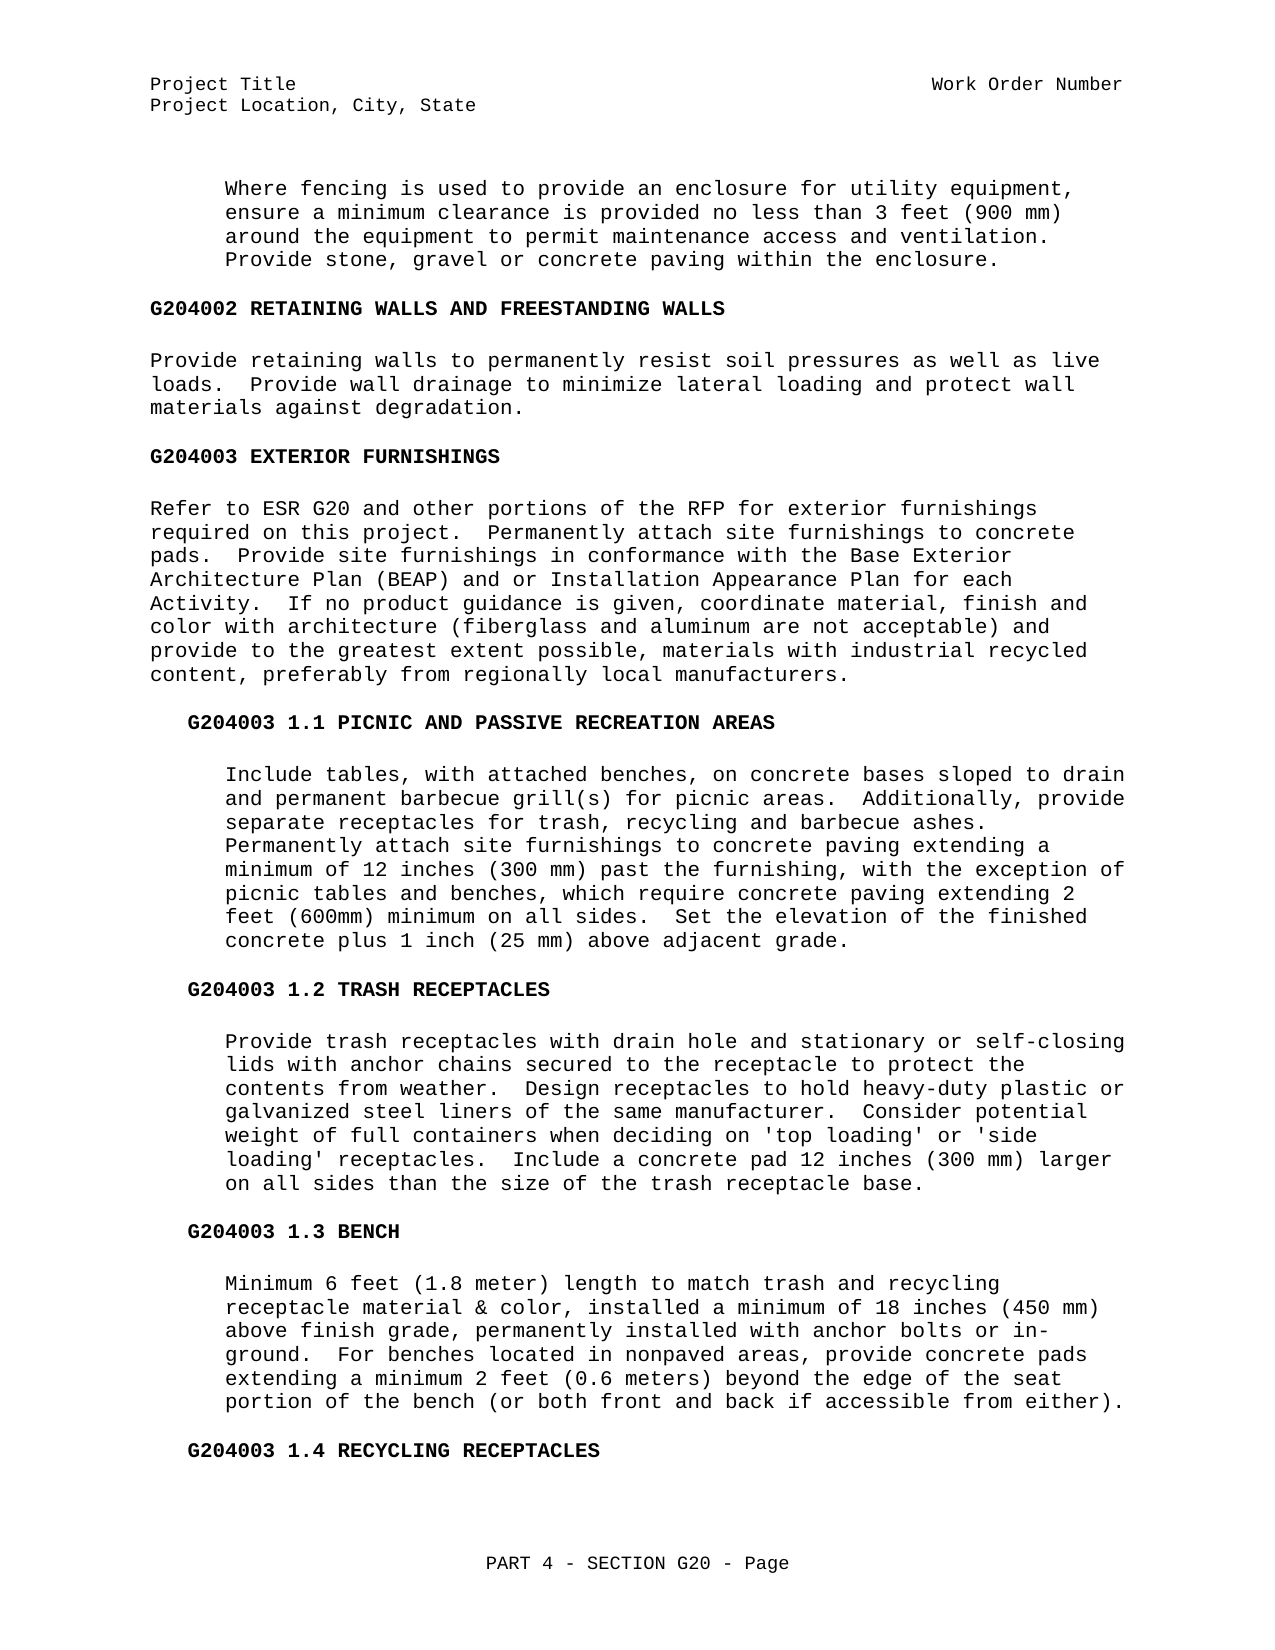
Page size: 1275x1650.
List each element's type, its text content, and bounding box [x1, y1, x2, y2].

text Refer to ESR G20 and other portions of the RFP for exterior furnishings required on this project. Permanently attach site furnishings to concrete pads. Provide site furnishings in conformance with the Base Exterior Architecture Plan (BEAP) and or Installation Appearance Plan for each Activity. If no product guidance is given, coordinate material, finish and color with architecture (fiberglass and aluminum are not acceptable) and provide to the greatest extent possible, materials with industrial recycled content, preferably from regionally local manufacturers. [150, 498, 1125, 687]
text Include tables, with attached benches, on concrete bases sloped to drain and permanent barbecue grill(s) for picnic areas. Additionally, provide separate receptacles for trash, recycling and barbecue ashes. Permanently attach site furnishings to concrete paving extending a minimum of 12 inches (300 mm) past the furnishing, with the exception of picnic tables and benches, which require concrete paving extending 2 feet (600mm) minimum on all sides. Set the elevation of the finished concrete plus 1 inch (25 mm) above adjacent grade. [225, 764, 1125, 953]
text G204003 1.3 BENCH [150, 1221, 1125, 1245]
text G204003 1.2 TRASH RECEPTACLES [150, 978, 1125, 1002]
text G204003 1.1 PICNIC AND PASSIVE RECREATION AREAS [150, 712, 1125, 736]
text G204003 1.4 RECYCLING RECEPTACLES [150, 1440, 1125, 1464]
text G204003 EXTERIOR FURNISHINGS [150, 446, 1125, 470]
text G204002 RETAINING WALLS AND FREESTANDING WALLS [150, 298, 1125, 322]
text Minimum 6 feet (1.8 meter) length to match trash and recycling receptacle material & color, installed a minimum of 18 inches (450 mm) above finish grade, permanently installed with anchor bolts or in-ground. For benches located in nonpaved areas, provide concrete pads extending a minimum 2 feet (0.6 meters) beyond the edge of the seat portion of the bench (or both front and back if accessible from either). [225, 1273, 1125, 1415]
text Provide retaining walls to permanently resist soil pressures as well as live loads. Provide wall drainage to minimize lateral loading and protect wall materials against degradation. [150, 350, 1125, 421]
text Where fencing is used to provide an enclosure for utility equipment, ensure a minimum clearance is provided no less than 3 feet (900 mm) around the equipment to permit maintenance access and ventilation. Provide stone, gravel or concrete paving within the enclosure. [225, 178, 1125, 273]
text Provide trash receptacles with drain hole and stationary or self-closing lids with anchor chains secured to the receptacle to protect the contents from weather. Design receptacles to hold heavy-duty plastic or galvanized steel liners of the same manufacturer. Consider potential weight of full containers when deciding on 'top loading' or 'side loading' receptacles. Include a concrete pad 12 inches (300 mm) larger on all sides than the size of the trash receptacle base. [225, 1031, 1125, 1196]
